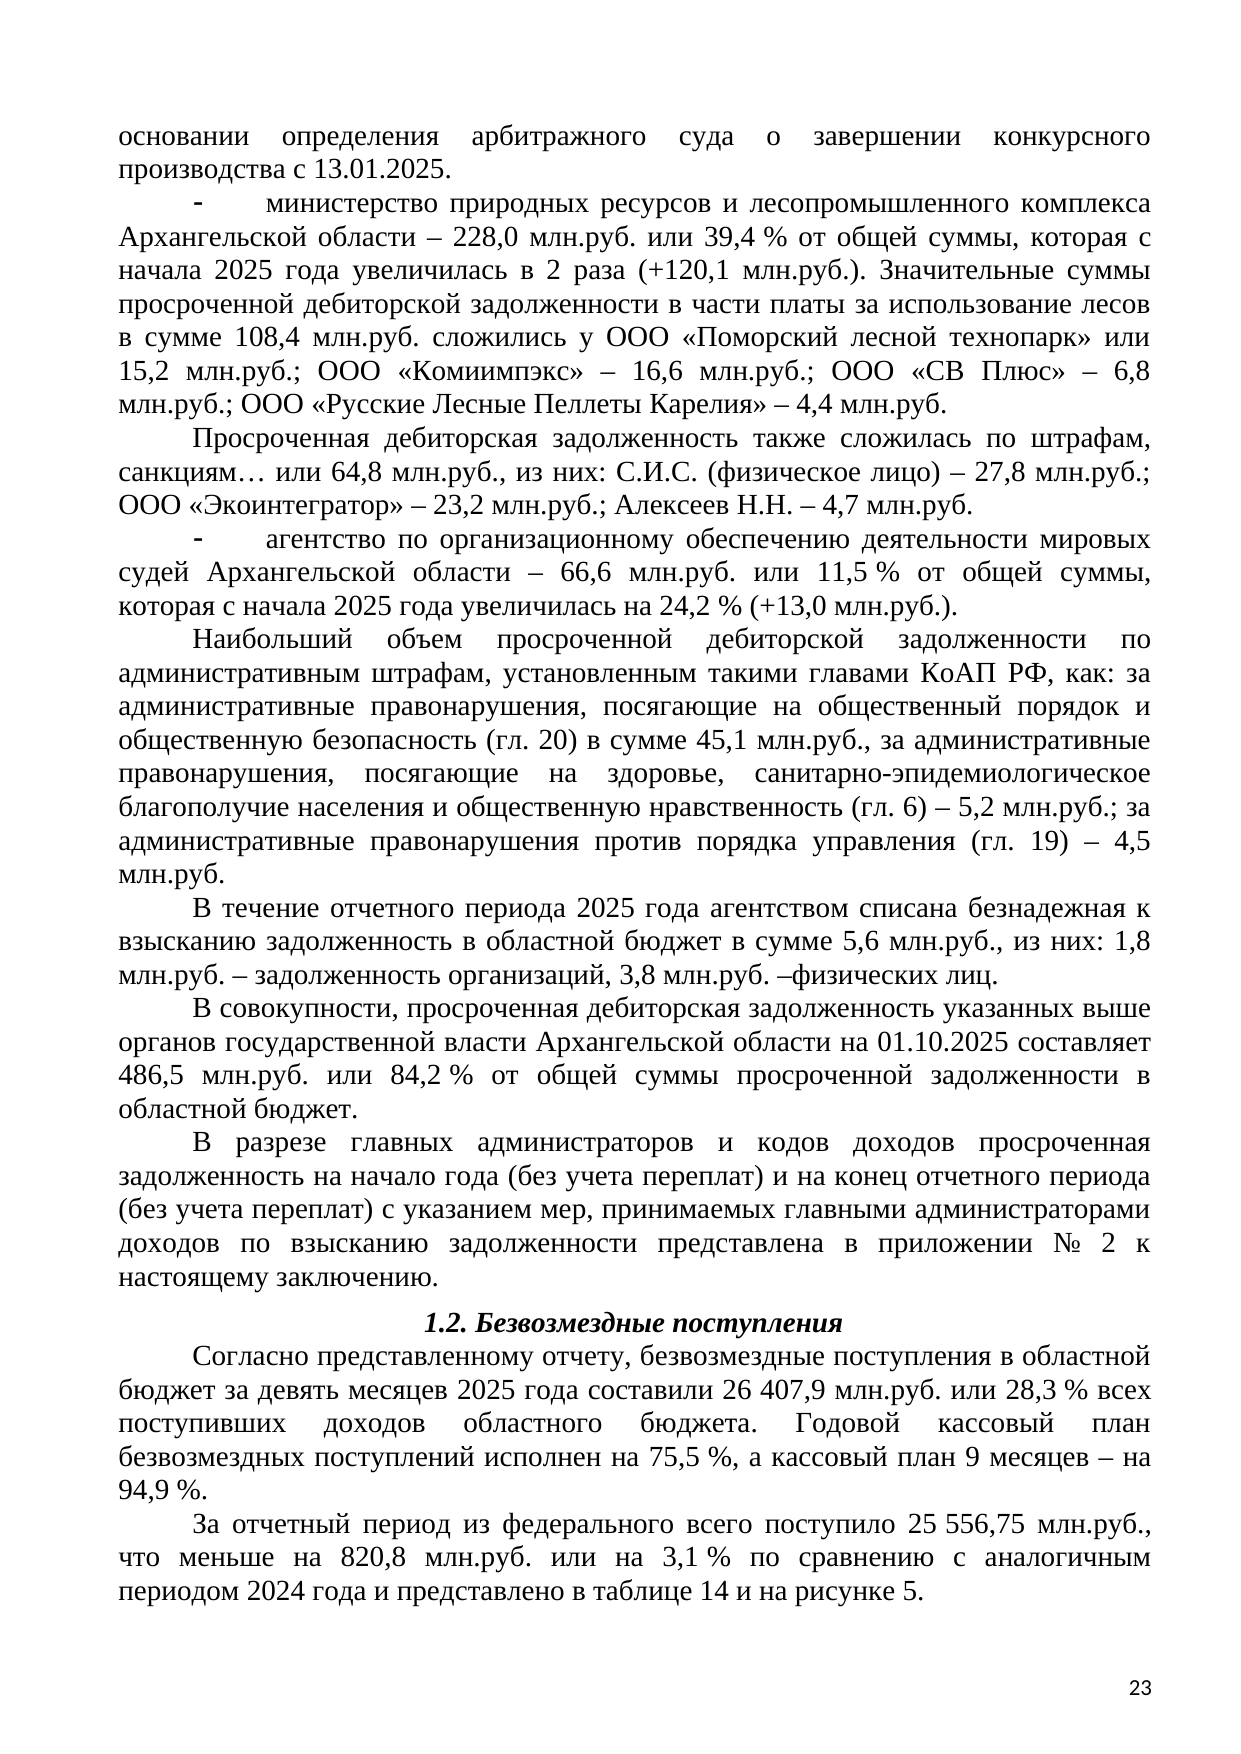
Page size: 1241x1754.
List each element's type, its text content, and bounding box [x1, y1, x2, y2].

list Согласно представленному отчету, безвозмездные поступления в областной бюджет за девять месяцев 2025 года составили 26 407,9 млн.руб. или 28,3 % всех поступивших доходов областного бюджета. Годовой кассовый план безвозмездных поступлений исполнен на 75,5 %, а кассовый план 9 месяцев – на 94,9 %. [118, 1338, 1152, 1506]
subtitle 1.2. Безвозмездные поступления [118, 1305, 1152, 1338]
list агентство по организационному обеспечению деятельности мировых судей Архангельской области – 66,6 млн.руб. или 11,5 % от общей суммы, которая с начала 2025 года увеличилась на 24,2 % (+13,0 млн.руб.). [118, 521, 1152, 621]
list В разрезе главных администраторов и кодов доходов просроченная задолженность на начало года (без учета переплат) и на конец отчетного периода (без учета переплат) с указанием мер, принимаемых главными администраторами доходов по взысканию задолженности представлена в приложении № 2 к настоящему заключению. [118, 1124, 1152, 1292]
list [118, 118, 1152, 185]
list В течение отчетного периода 2025 года агентством списана безнадежная к взысканию задолженность в областной бюджет в сумме 5,6 млн.руб., из них: 1,8 млн.руб. – задолженность организаций, 3,8 млн.руб. –физических лиц. [118, 890, 1152, 990]
text За отчетный период из федерального всего поступило 25 556,75 млн.руб., что меньше на 820,8 млн.руб. или на 3,1 % по сравнению с аналогичным периодом 2024 года и представлено в таблице 14 и на рисунке 5. [118, 1506, 1152, 1607]
list Просроченная дебиторская задолженность также сложилась по штрафам, санкциям… или 64,8 млн.руб., из них: С.И.С. (физическое лицо) – 27,8 млн.руб.; ООО «Экоинтегратор» – 23,2 млн.руб.; Алексеев Н.Н. – 4,7 млн.руб. [118, 420, 1152, 521]
list министерство природных ресурсов и лесопромышленного комплекса Архангельской области – 228,0 млн.руб. или 39,4 % от общей суммы, которая с начала 2025 года увеличилась в 2 раза (+120,1 млн.руб.). Значительные суммы просроченной дебиторской задолженности в части платы за использование лесов в сумме 108,4 млн.руб. сложились у ООО «Поморский лесной технопарк» или 15,2 млн.руб.; ООО «Комиимпэкс» – 16,6 млн.руб.; ООО «СВ Плюс» – 6,8 млн.руб.; ООО «Русские Лесные Пеллеты Карелия» – 4,4 млн.руб. [118, 185, 1152, 420]
list Наибольший объем просроченной дебиторской задолженности по административным штрафам, установленным такими главами КоАП РФ, как: за административные правонарушения, посягающие на общественный порядок и общественную безопасность (гл. 20) в сумме 45,1 млн.руб., за административные правонарушения, посягающие на здоровье, санитарно-эпидемиологическое благополучие населения и общественную нравственность (гл. 6) – 5,2 млн.руб.; за административные правонарушения против порядка управления (гл. 19) – 4,5 млн.руб. [118, 621, 1152, 890]
list В совокупности, просроченная дебиторская задолженность указанных выше органов государственной власти Архангельской области на 01.10.2025 составляет 486,5 млн.руб. или 84,2 % от общей суммы просроченной задолженности в областной бюджет. [118, 990, 1152, 1124]
